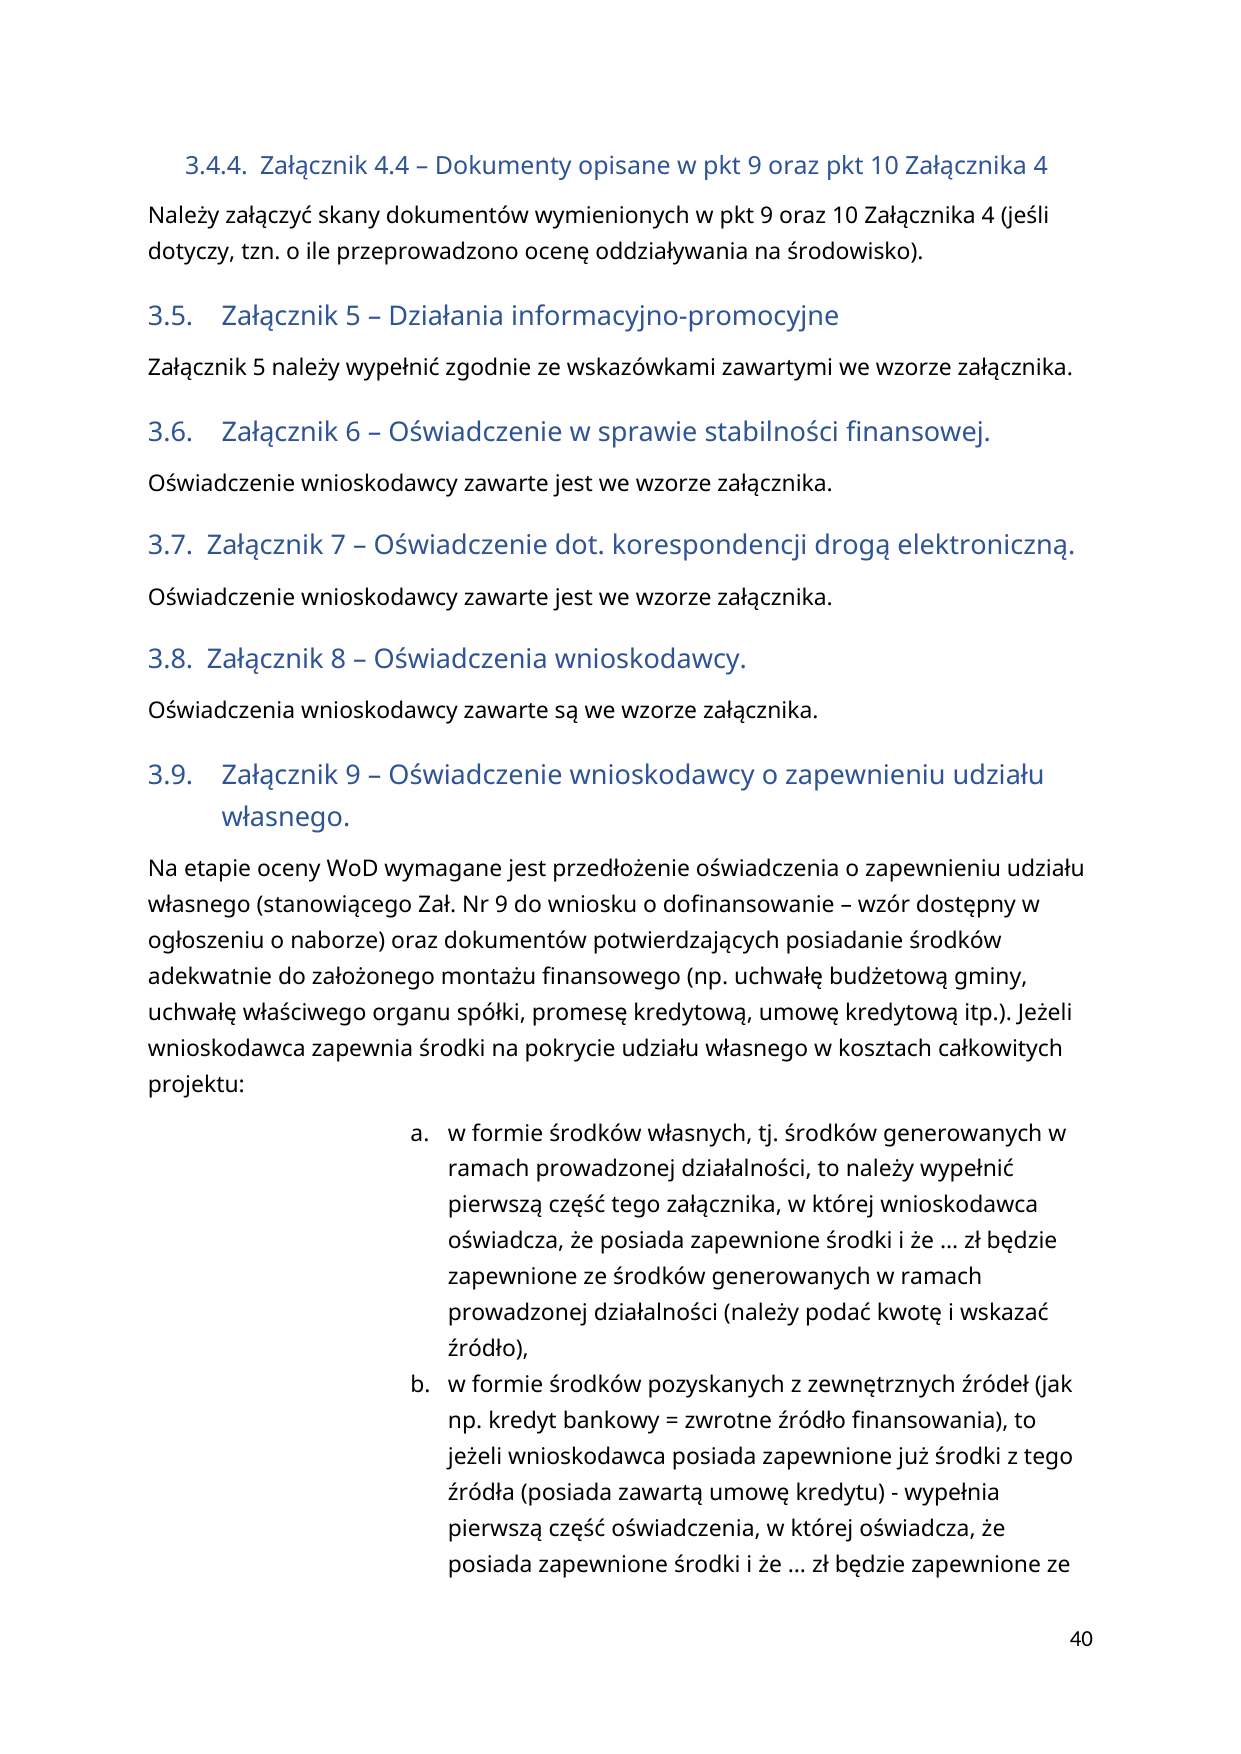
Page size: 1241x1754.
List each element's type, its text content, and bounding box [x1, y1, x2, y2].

subtitle Załącznik 8 – Oświadczenia wnioskodawcy. [148, 639, 1093, 676]
subtitle Załącznik 6 – Oświadczenie w sprawie stabilności finansowej. [148, 412, 1093, 449]
text Załącznik 5 należy wypełnić zgodnie ze wskazówkami zawartymi we wzorze załącznika. [148, 351, 1093, 382]
text Na etapie oceny WoD wymagane jest przedłożenie oświadczenia o zapewnieniu udziału własnego (stanowiącego Zał. Nr 9 do wniosku o dofinansowanie – wzór dostępny w ogłoszeniu o naborze) oraz dokumentów potwierdzających posiadanie środków adekwatnie do założonego montażu finansowego (np. uchwałę budżetową gminy, uchwałę właściwego organu spółki, promesę kredytową, umowę kredytową itp.). Jeżeli wnioskodawca zapewnia środki na pokrycie udziału własnego w kosztach całkowitych projektu: [148, 852, 1093, 1099]
text Oświadczenia wnioskodawcy zawarte są we wzorze załącznika. [148, 694, 1093, 725]
subtitle Załącznik 5 – Działania informacyjno-promocyjne [148, 296, 1093, 333]
text Oświadczenie wnioskodawcy zawarte jest we wzorze załącznika. [148, 581, 1093, 612]
list w formie środków własnych, tj. środków generowanych w ramach prowadzonej działalności, to należy wypełnić pierwszą część tego załącznika, w której wnioskodawca oświadcza, że posiada zapewnione środki i że … zł będzie zapewnione ze środków generowanych w ramach prowadzonej działalności (należy podać kwotę i wskazać źródło), [410, 1116, 1093, 1363]
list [410, 1368, 1093, 1579]
subtitle Załącznik 4.4 – Dokumenty opisane w pkt 9 oraz pkt 10 Załącznika 4 [185, 148, 1093, 182]
text Należy załączyć skany dokumentów wymienionych w pkt 9 oraz 10 Załącznika 4 (jeśli dotyczy, tzn. o ile przeprowadzono ocenę oddziaływania na środowisko). [148, 199, 1093, 266]
text Oświadczenie wnioskodawcy zawarte jest we wzorze załącznika. [148, 467, 1093, 498]
subtitle Załącznik 9 – Oświadczenie wnioskodawcy o zapewnieniu udziału własnego. [148, 755, 1093, 834]
subtitle Załącznik 7 – Oświadczenie dot. korespondencji drogą elektroniczną. [148, 526, 1093, 562]
